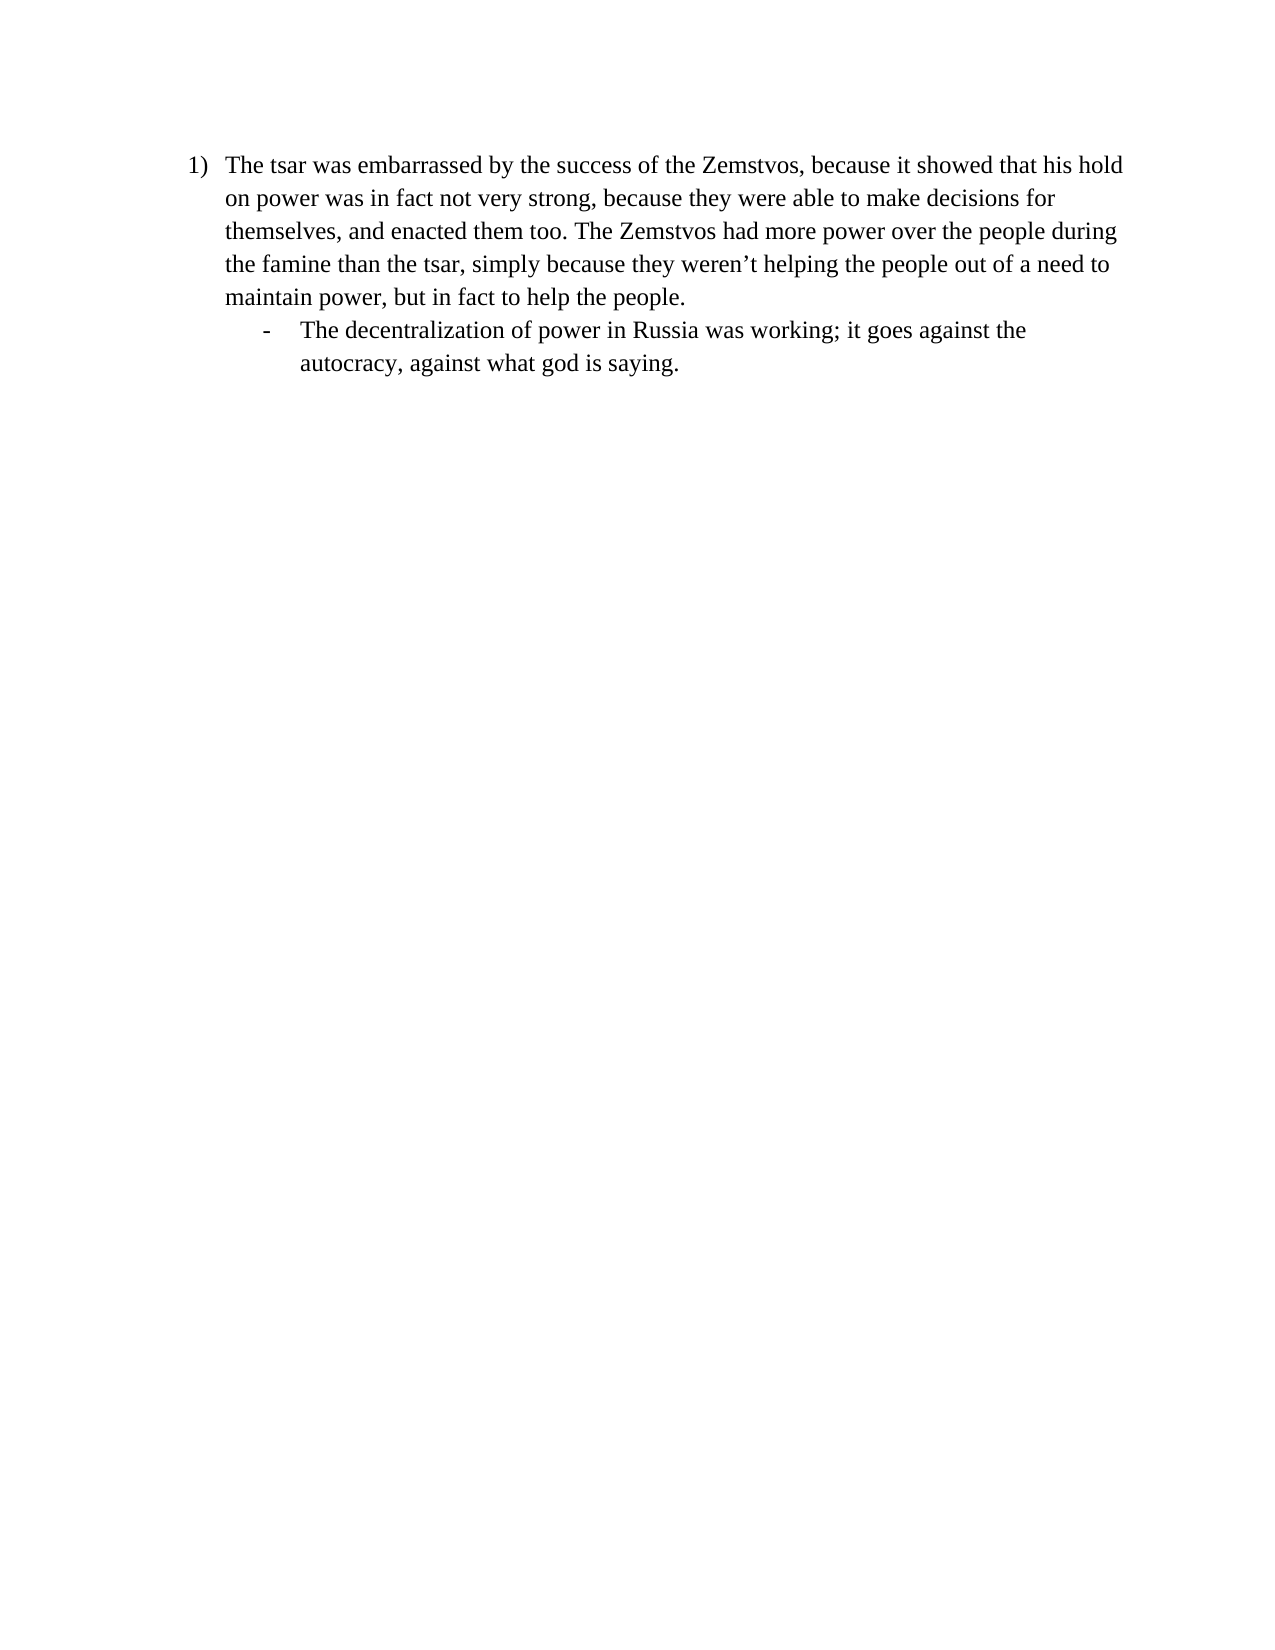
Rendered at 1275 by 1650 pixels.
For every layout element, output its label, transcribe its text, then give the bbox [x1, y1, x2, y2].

list The tsar was embarrassed by the success of the Zemstvos, because it showed that his hold on power was in fact not very strong, because they were able to make decisions for themselves, and enacted them too. The Zemstvos had more power over the people during the famine than the tsar, simply because they weren’t helping the people out of a need to maintain power, but in fact to help the people. [187, 150, 1125, 311]
list The decentralization of power in Russia was working; it goes against the autocracy, against what god is saying. [262, 315, 1125, 377]
